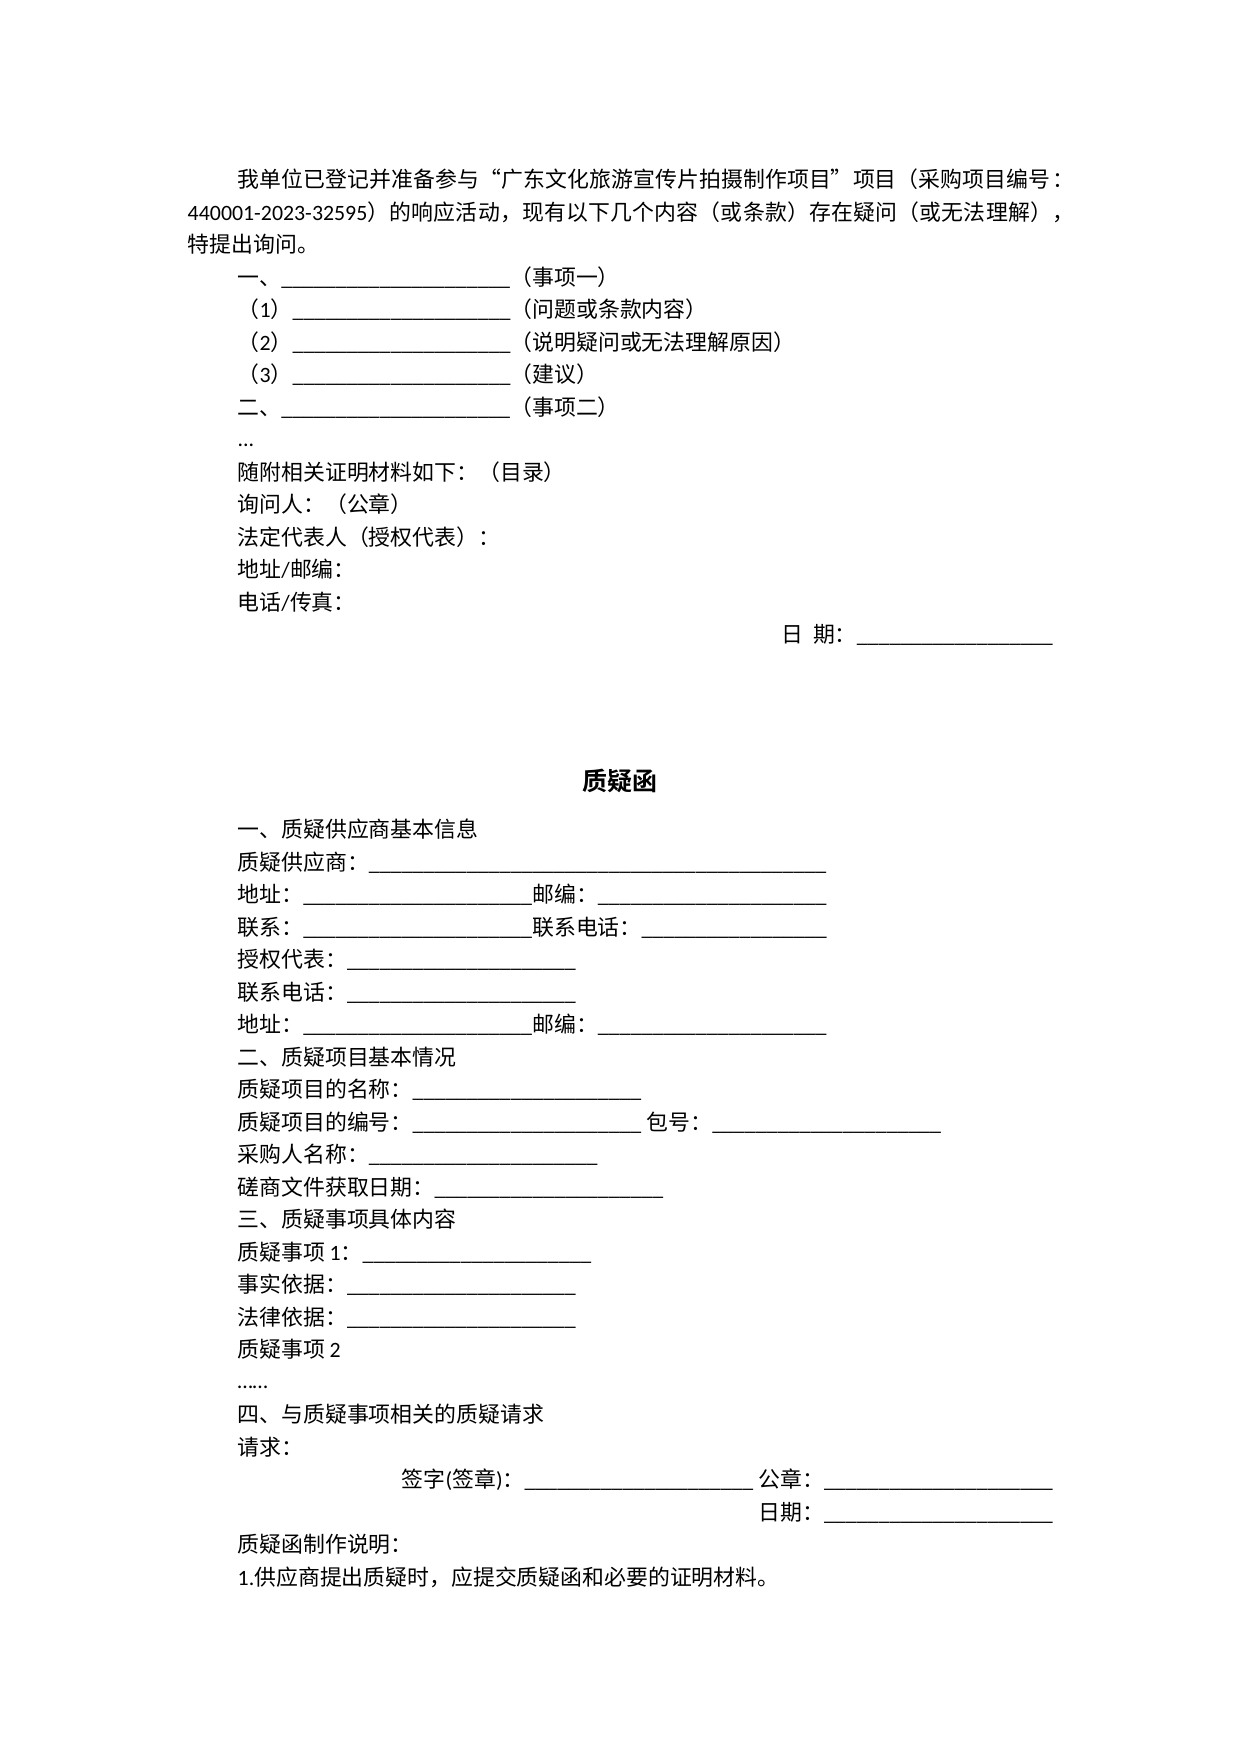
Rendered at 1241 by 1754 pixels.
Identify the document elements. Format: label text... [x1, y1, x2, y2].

text 质疑事项1：_____________________ [187, 1234, 1053, 1267]
text （2）____________________（说明疑问或无法理解原因） [187, 324, 1053, 357]
text 日期：_____________________ [187, 1494, 1053, 1527]
text 日 期：__________________ [187, 617, 1053, 649]
text 三、质疑事项具体内容 [187, 1202, 1053, 1234]
text 随附相关证明材料如下：（目录） [187, 454, 1053, 487]
text 质疑项目的名称：_____________________ [187, 1072, 1053, 1104]
text （3）____________________（建议） [187, 357, 1053, 389]
text 地址：_____________________邮编：_____________________ [187, 877, 1053, 909]
text 一、_____________________（事项一） [187, 259, 1053, 292]
text 法律依据：_____________________ [187, 1299, 1053, 1332]
text 二、_____________________（事项二） [187, 389, 1053, 422]
text 质疑事项2 [187, 1332, 1053, 1364]
text 地址/邮编： [187, 552, 1053, 584]
text 联系电话：_____________________ [187, 974, 1053, 1007]
text 质疑函制作说明： [187, 1527, 1053, 1559]
text …… [187, 1364, 1053, 1397]
text 磋商文件获取日期：_____________________ [187, 1169, 1053, 1202]
text 我单位已登记并准备参与“广东文化旅游宣传片拍摄制作项目”项目（采购项目编号：440001-2023-32595）的响应活动，现有以下几个内容（或条款）存在疑问（或无法理解），特提出询问。 [187, 162, 1053, 259]
text 地址：_____________________邮编：_____________________ [187, 1007, 1053, 1039]
text 质疑函 [187, 747, 1053, 812]
text 二、质疑项目基本情况 [187, 1039, 1053, 1072]
text 请求： [187, 1429, 1053, 1462]
text ... [187, 422, 1053, 454]
text （1）____________________（问题或条款内容） [187, 292, 1053, 324]
text 法定代表人（授权代表）： [187, 519, 1053, 552]
text 1.供应商提出质疑时，应提交质疑函和必要的证明材料。 [187, 1559, 1053, 1592]
text 质疑项目的编号：_____________________ 包号：_____________________ [187, 1104, 1053, 1137]
text 事实依据：_____________________ [187, 1267, 1053, 1299]
text 四、与质疑事项相关的质疑请求 [187, 1397, 1053, 1429]
text 签字(签章)：_____________________ 公章：_____________________ [187, 1462, 1053, 1494]
text 联系：_____________________联系电话：_________________ [187, 909, 1053, 942]
text 采购人名称：_____________________ [187, 1137, 1053, 1169]
text 质疑供应商：__________________________________________ [187, 844, 1053, 877]
text 授权代表：_____________________ [187, 942, 1053, 974]
text 一、质疑供应商基本信息 [187, 812, 1053, 844]
text 电话/传真： [187, 584, 1053, 617]
text 询问人：（公章） [187, 487, 1053, 519]
